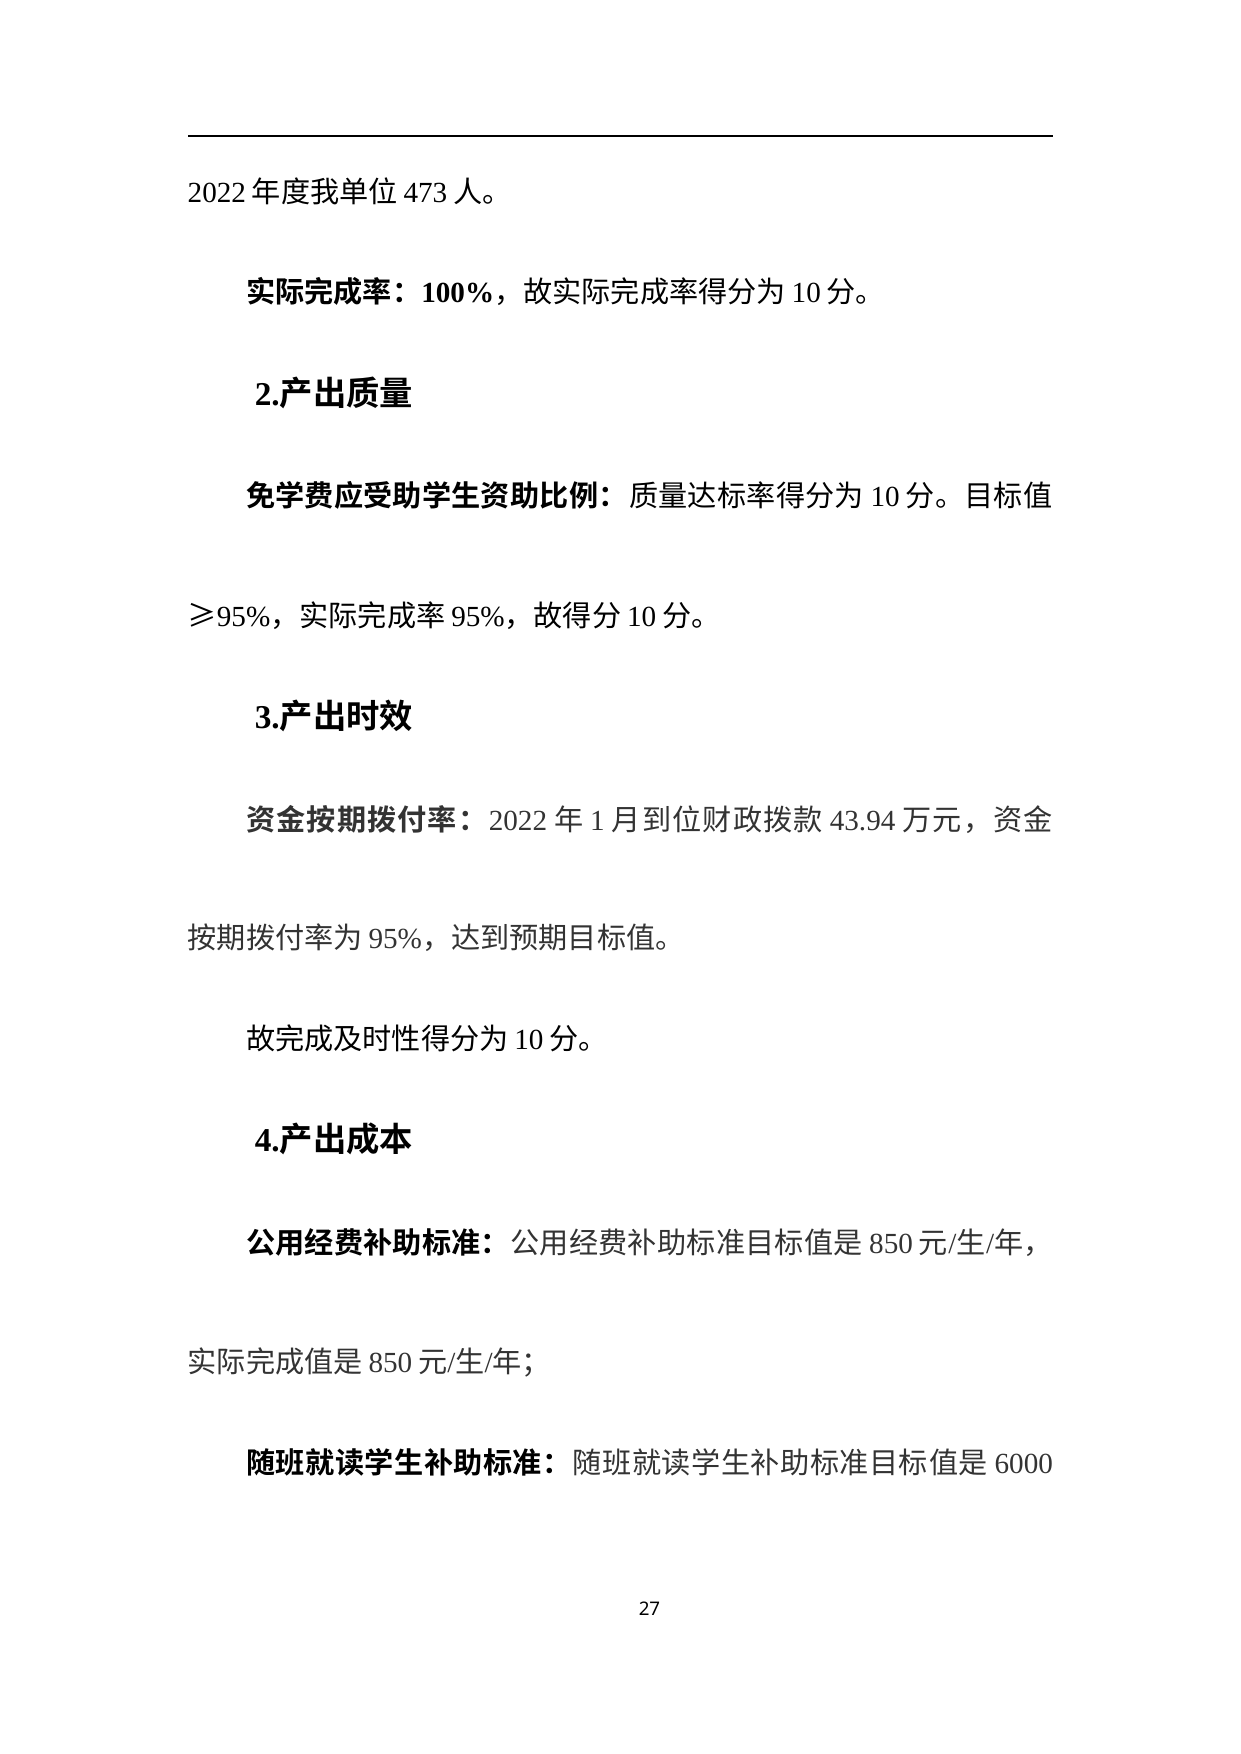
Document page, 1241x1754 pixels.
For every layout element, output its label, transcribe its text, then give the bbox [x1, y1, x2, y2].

text 故完成及时性得分为10分。 [187, 997, 1053, 1076]
subtitle 4.产出成本 [187, 1098, 1053, 1177]
text 实际完成率：100%，故实际完成率得分为10分。 [187, 251, 1053, 330]
subtitle 2.产出质量 [187, 351, 1053, 430]
subtitle 3.产出时效 [187, 674, 1053, 753]
text 公用经费补助标准：公用经费补助标准目标值是850元/生/年，实际完成值是850元/生/年； [187, 1201, 1053, 1399]
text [187, 1421, 1053, 1500]
text 资金按期拨付率：2022年1月到位财政拨款43.94万元，资金按期拨付率为95%，达到预期目标值。 [187, 777, 1053, 976]
text 免学费应受助学生资助比例：质量达标率得分为10分。目标值≥95%，实际完成率95%，故得分10分。 [187, 454, 1053, 653]
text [187, 150, 1053, 229]
